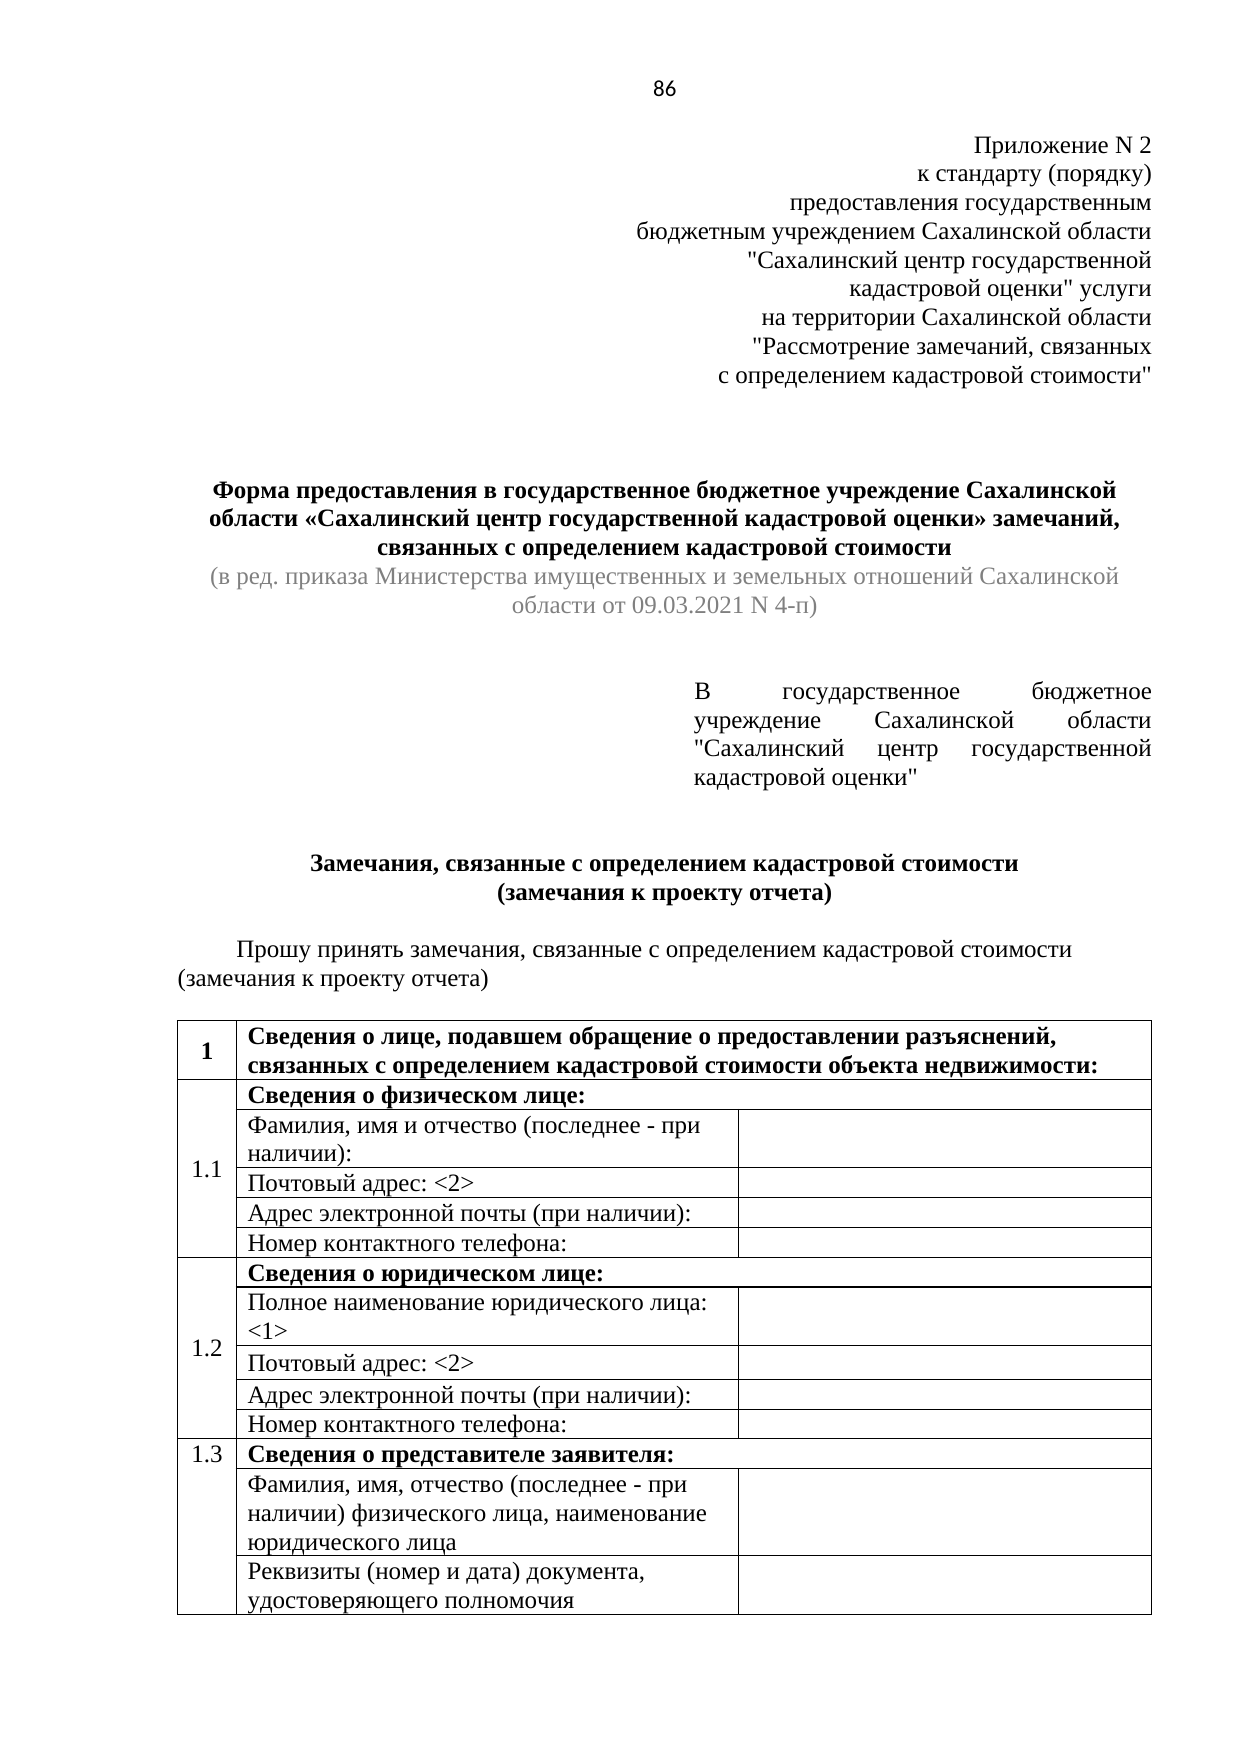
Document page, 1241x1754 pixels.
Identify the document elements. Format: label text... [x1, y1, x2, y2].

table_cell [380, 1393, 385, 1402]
text "Сахалинский центр государственной [177, 245, 1152, 273]
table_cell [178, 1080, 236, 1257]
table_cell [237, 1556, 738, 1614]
text бюджетным учреждением Сахалинской области [177, 216, 1152, 245]
text Форма предоставления в государственное бюджетное учреждение Сахалинской области «Сахалинский центр государственной кадастровой оценки» замечаний, связанных с определением кадастровой стоимости [177, 475, 1152, 561]
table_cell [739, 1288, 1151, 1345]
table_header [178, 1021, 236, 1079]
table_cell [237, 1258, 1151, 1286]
text предоставления государственным [177, 187, 1152, 216]
text Приложение N 2 [177, 130, 1152, 158]
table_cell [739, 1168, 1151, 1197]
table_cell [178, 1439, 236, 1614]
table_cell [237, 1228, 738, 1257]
text (в ред. приказа Министерства имущественных и земельных отношений Сахалинской области от 09.03.2021 N 4-п) [177, 561, 1152, 618]
text на территории Сахалинской области [177, 302, 1152, 331]
text к стандарту (порядку) [177, 158, 1152, 187]
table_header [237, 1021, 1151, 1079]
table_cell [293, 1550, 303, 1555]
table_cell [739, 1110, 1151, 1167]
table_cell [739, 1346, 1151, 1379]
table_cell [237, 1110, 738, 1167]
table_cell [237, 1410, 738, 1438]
text В государственное бюджетное учреждение Сахалинской области "Сахалинский центр государственной кадастровой оценки" [693, 676, 1152, 791]
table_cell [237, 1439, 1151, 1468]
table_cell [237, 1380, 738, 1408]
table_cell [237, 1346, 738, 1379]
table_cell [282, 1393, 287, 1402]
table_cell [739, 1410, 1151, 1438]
text "Рассмотрение замечаний, связанных [177, 331, 1152, 360]
text (замечания к проекту отчета) [177, 877, 1152, 906]
text кадастровой оценки" услуги [177, 273, 1152, 302]
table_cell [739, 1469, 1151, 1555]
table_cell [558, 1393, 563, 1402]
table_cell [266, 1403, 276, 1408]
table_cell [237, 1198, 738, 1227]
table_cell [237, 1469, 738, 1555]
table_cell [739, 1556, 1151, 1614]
text с определением кадастровой стоимости" [177, 360, 1152, 388]
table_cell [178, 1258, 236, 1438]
text Прошу принять замечания, связанные с определением кадастровой стоимости (замечания к проекту отчета) [177, 934, 1152, 992]
text Замечания, связанные с определением кадастровой стоимости [177, 848, 1152, 877]
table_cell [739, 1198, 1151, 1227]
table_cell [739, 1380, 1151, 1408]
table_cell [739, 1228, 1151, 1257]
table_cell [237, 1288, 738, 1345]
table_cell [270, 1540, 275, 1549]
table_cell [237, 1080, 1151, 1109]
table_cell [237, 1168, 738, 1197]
